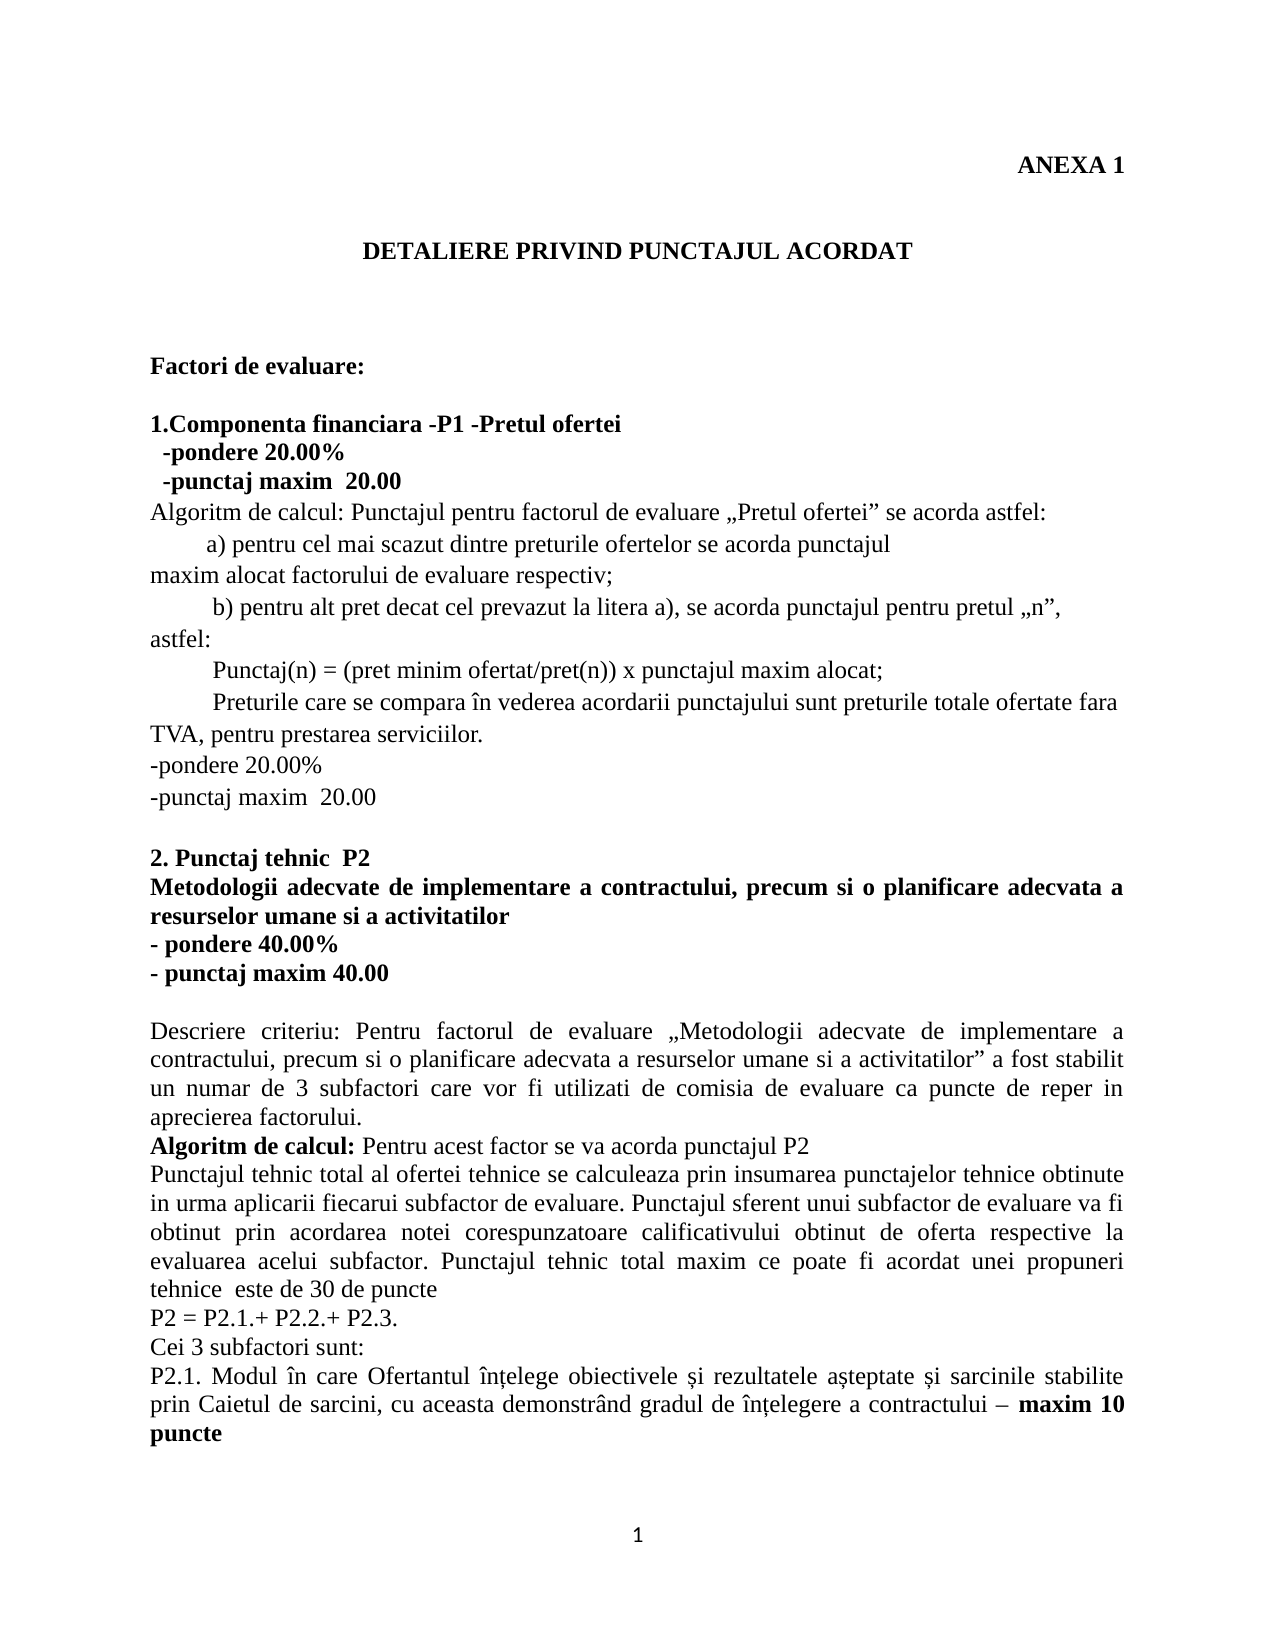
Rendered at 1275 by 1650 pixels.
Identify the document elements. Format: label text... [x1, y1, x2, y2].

text -pondere 20.00% [150, 748, 1125, 780]
text -punctaj maxim 20.00 [150, 466, 1125, 495]
text Factori de evaluare: [150, 351, 1125, 380]
text Punctajul tehnic total al ofertei tehnice se calculeaza prin insumarea punctajelor tehnice obtinute in urma aplicarii fiecarui subfactor de evaluare. Punctajul sferent unui subfactor de evaluare va fi obtinut prin acordarea notei corespunzatoare calificativului obtinut de oferta respective la evaluarea acelui subfactor. Punctajul tehnic total maxim ce poate fi acordat unei propuneri tehnice este de 30 de puncte [150, 1159, 1125, 1303]
text 2. Punctaj tehnic P2 [150, 843, 1125, 872]
text DETALIERE PRIVIND PUNCTAJUL ACORDAT [150, 236, 1125, 265]
text ANEXA 1 [150, 150, 1125, 179]
text -punctaj maxim 20.00 [150, 780, 1125, 812]
text P2 = P2.1.+ P2.2.+ P2.3. [150, 1303, 1125, 1332]
text - punctaj maxim 40.00 [150, 958, 1125, 987]
text - pondere 40.00% [150, 929, 1125, 958]
text Metodologii adecvate de implementare a contractului, precum si o planificare adecvata a resurselor umane si a activitatilor [150, 872, 1125, 929]
text 1.Componenta financiara -P1 -Pretul ofertei [150, 409, 1125, 437]
text -pondere 20.00% [150, 437, 1125, 466]
text P2.1. Modul în care Ofertantul înțelege obiectivele și rezultatele așteptate și sarcinile stabilite prin Caietul de sarcini, cu aceasta demonstrând gradul de înțelegere a contractului – maxim 10 puncte [150, 1361, 1125, 1447]
text maxim alocat factorului de evaluare respectiv; [150, 558, 1125, 590]
text a) pentru cel mai scazut dintre preturile ofertelor se acorda punctajul [150, 527, 1125, 558]
text b) pentru alt pret decat cel prevazut la litera a), se acorda punctajul pentru pretul „n”, astfel: [150, 590, 1125, 653]
text Preturile care se compara în vederea acordarii punctajului sunt preturile totale ofertate fara TVA, pentru prestarea serviciilor. [150, 685, 1125, 748]
text Algoritm de calcul: Pentru acest factor se va acorda punctajul P2 [150, 1131, 1125, 1159]
text Descriere criteriu: Pentru factorul de evaluare „Metodologii adecvate de implementare a contractului, precum si o planificare adecvata a resurselor umane si a activitatilor” a fost stabilit un numar de 3 subfactori care vor fi utilizati de comisia de evaluare ca puncte de reper in aprecierea factorului. [150, 1016, 1125, 1131]
text Algoritm de calcul: Punctajul pentru factorul de evaluare „Pretul ofertei” se acorda astfel: [150, 495, 1125, 527]
text Cei 3 subfactori sunt: [150, 1332, 1125, 1361]
text Punctaj(n) = (pret minim ofertat/pret(n)) x punctajul maxim alocat; [150, 653, 1125, 685]
